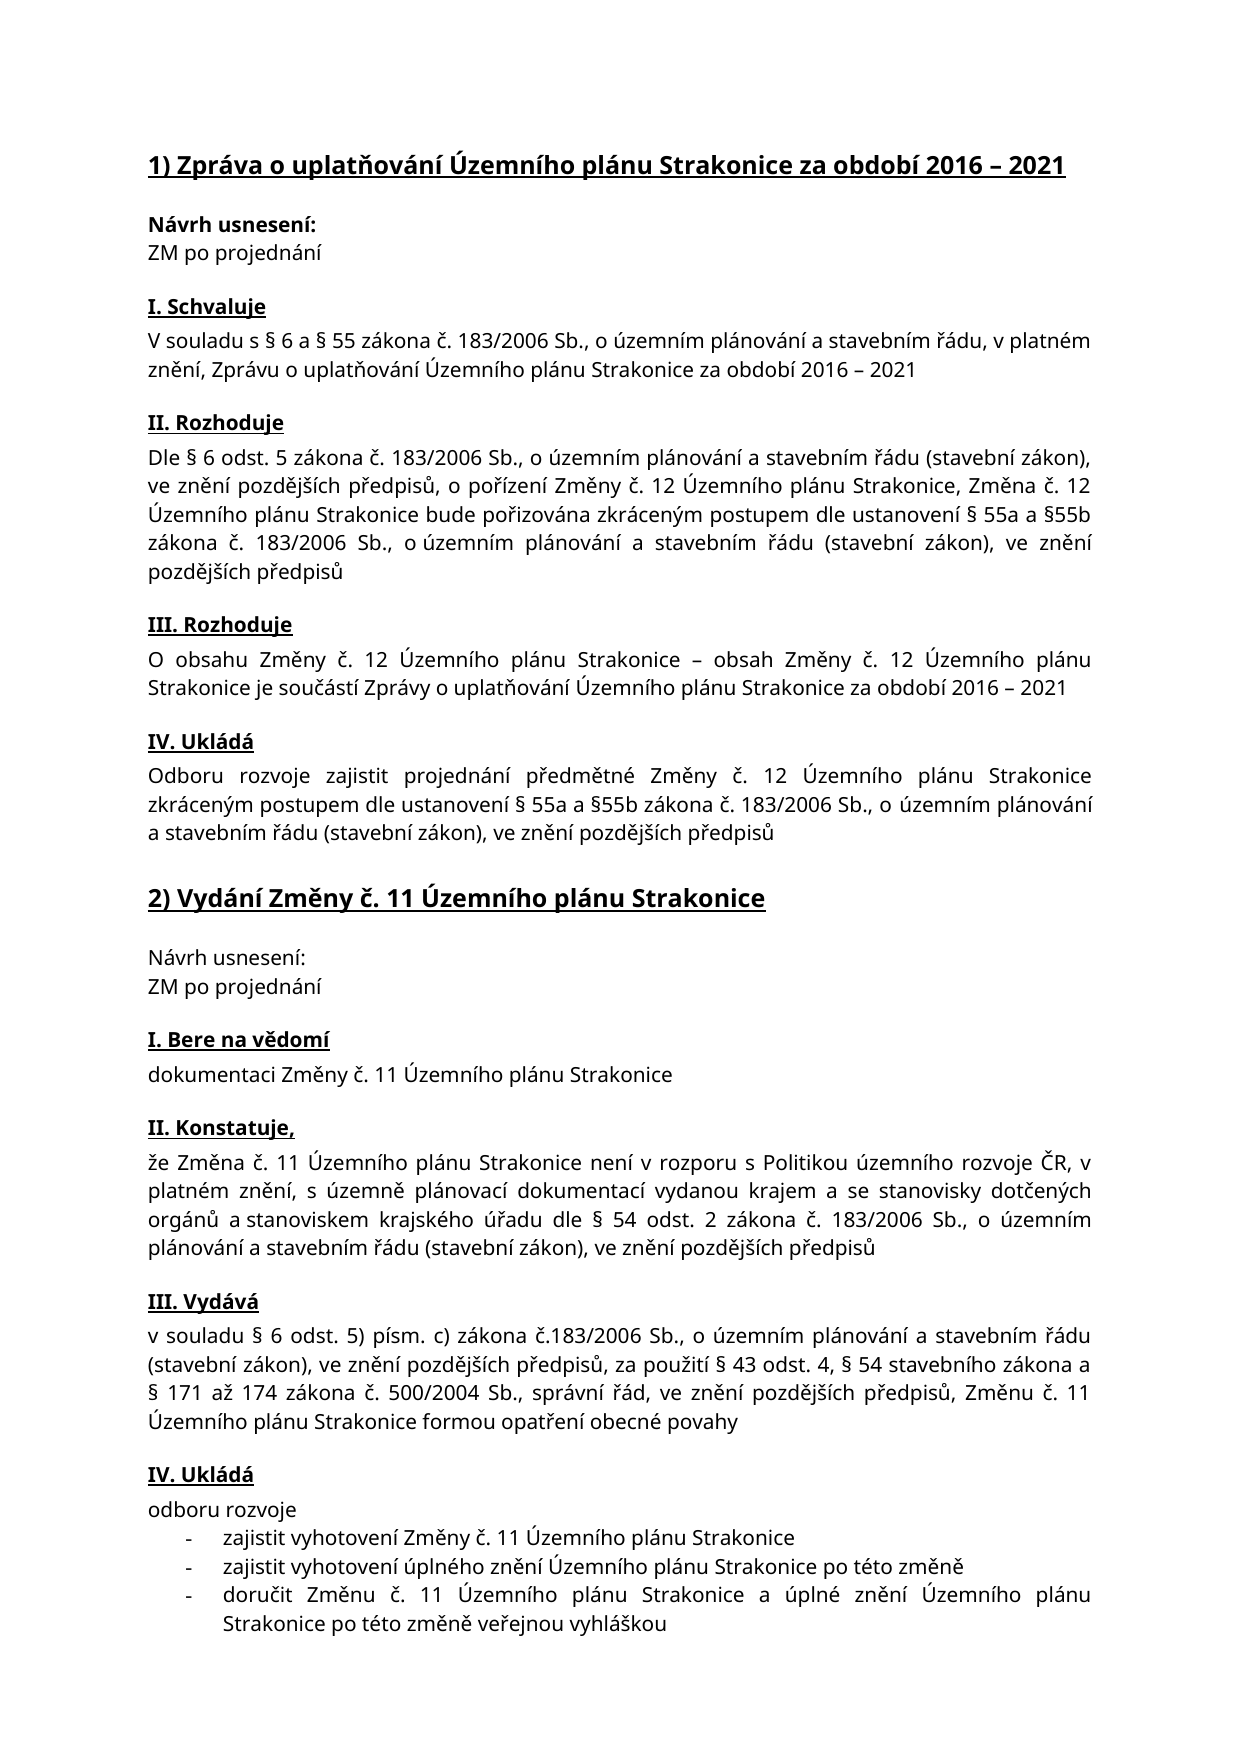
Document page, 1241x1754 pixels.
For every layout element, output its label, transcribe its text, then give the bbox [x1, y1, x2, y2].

subtitle III. Vydává [148, 1287, 1093, 1315]
subtitle I. Bere na vědomí [148, 1025, 1093, 1054]
text O obsahu Změny č. 12 Územního plánu Strakonice – obsah Změny č. 12 Územního plánu Strakonice je součástí Zprávy o uplatňování Územního plánu Strakonice za období 2016 – 2021 [148, 645, 1093, 702]
list zajistit vyhotovení Změny č. 11 Územního plánu Strakonice [185, 1523, 1093, 1552]
text Dle § 6 odst. 5 zákona č. 183/2006 Sb., o územním plánování a stavebním řádu (stavební zákon), ve znění pozdějších předpisů, o pořízení Změny č. 12 Územního plánu Strakonice, Změna č. 12 Územního plánu Strakonice bude pořizována zkráceným postupem dle ustanovení § 55a a §55b zákona č. 183/2006 Sb., o územním plánování a stavebním řádu (stavební zákon), ve znění pozdějších předpisů [148, 443, 1093, 585]
text že Změna č. 11 Územního plánu Strakonice není v rozporu s Politikou územního rozvoje ČR, v platném znění, s územně plánovací dokumentací vydanou krajem a se stanovisky dotčených orgánů a stanoviskem krajského úřadu dle § 54 odst. 2 zákona č. 183/2006 Sb., o územním plánování a stavebním řádu (stavební zákon), ve znění pozdějších předpisů [148, 1148, 1093, 1262]
subtitle 1) Zpráva o uplatňování Územního plánu Strakonice za období 2016 – 2021 [148, 148, 1093, 182]
subtitle IV. Ukládá [148, 1460, 1093, 1489]
subtitle II. Rozhoduje [148, 408, 1093, 437]
text odboru rozvoje [148, 1495, 1093, 1523]
subtitle 2) Vydání Změny č. 11 Územního plánu Strakonice [148, 881, 1093, 915]
text Odboru rozvoje zajistit projednání předmětné Změny č. 12 Územního plánu Strakonice zkráceným postupem dle ustanovení § 55a a §55b zákona č. 183/2006 Sb., o územním plánování a stavebním řádu (stavební zákon), ve znění pozdějších předpisů [148, 762, 1093, 847]
text Návrh usnesení: [148, 943, 1093, 972]
text ZM po projednání [148, 972, 1093, 1000]
text Návrh usnesení: [148, 210, 1093, 238]
subtitle III. Rozhoduje [148, 610, 1093, 639]
subtitle I. Schvaluje [148, 292, 1093, 320]
subtitle IV. Ukládá [148, 727, 1093, 755]
list doručit Změnu č. 11 Územního plánu Strakonice a úplné znění Územního plánu Strakonice po této změně veřejnou vyhláškou [185, 1580, 1093, 1637]
text ZM po projednání [148, 238, 1093, 267]
text dokumentaci Změny č. 11 Územního plánu Strakonice [148, 1060, 1093, 1088]
text V souladu s § 6 a § 55 zákona č. 183/2006 Sb., o územním plánování a stavebním řádu, v platném znění, Zprávu o uplatňování Územního plánu Strakonice za období 2016 – 2021 [148, 327, 1093, 383]
text v souladu § 6 odst. 5) písm. c) zákona č.183/2006 Sb., o územním plánování a stavebním řádu (stavební zákon), ve znění pozdějších předpisů, za použití § 43 odst. 4, § 54 stavebního zákona a § 171 až 174 zákona č. 500/2004 Sb., správní řád, ve znění pozdějších předpisů, Změnu č. 11 Územního plánu Strakonice formou opatření obecné povahy [148, 1322, 1093, 1435]
list zajistit vyhotovení úplného znění Územního plánu Strakonice po této změně [185, 1552, 1093, 1580]
subtitle II. Konstatuje, [148, 1113, 1093, 1142]
